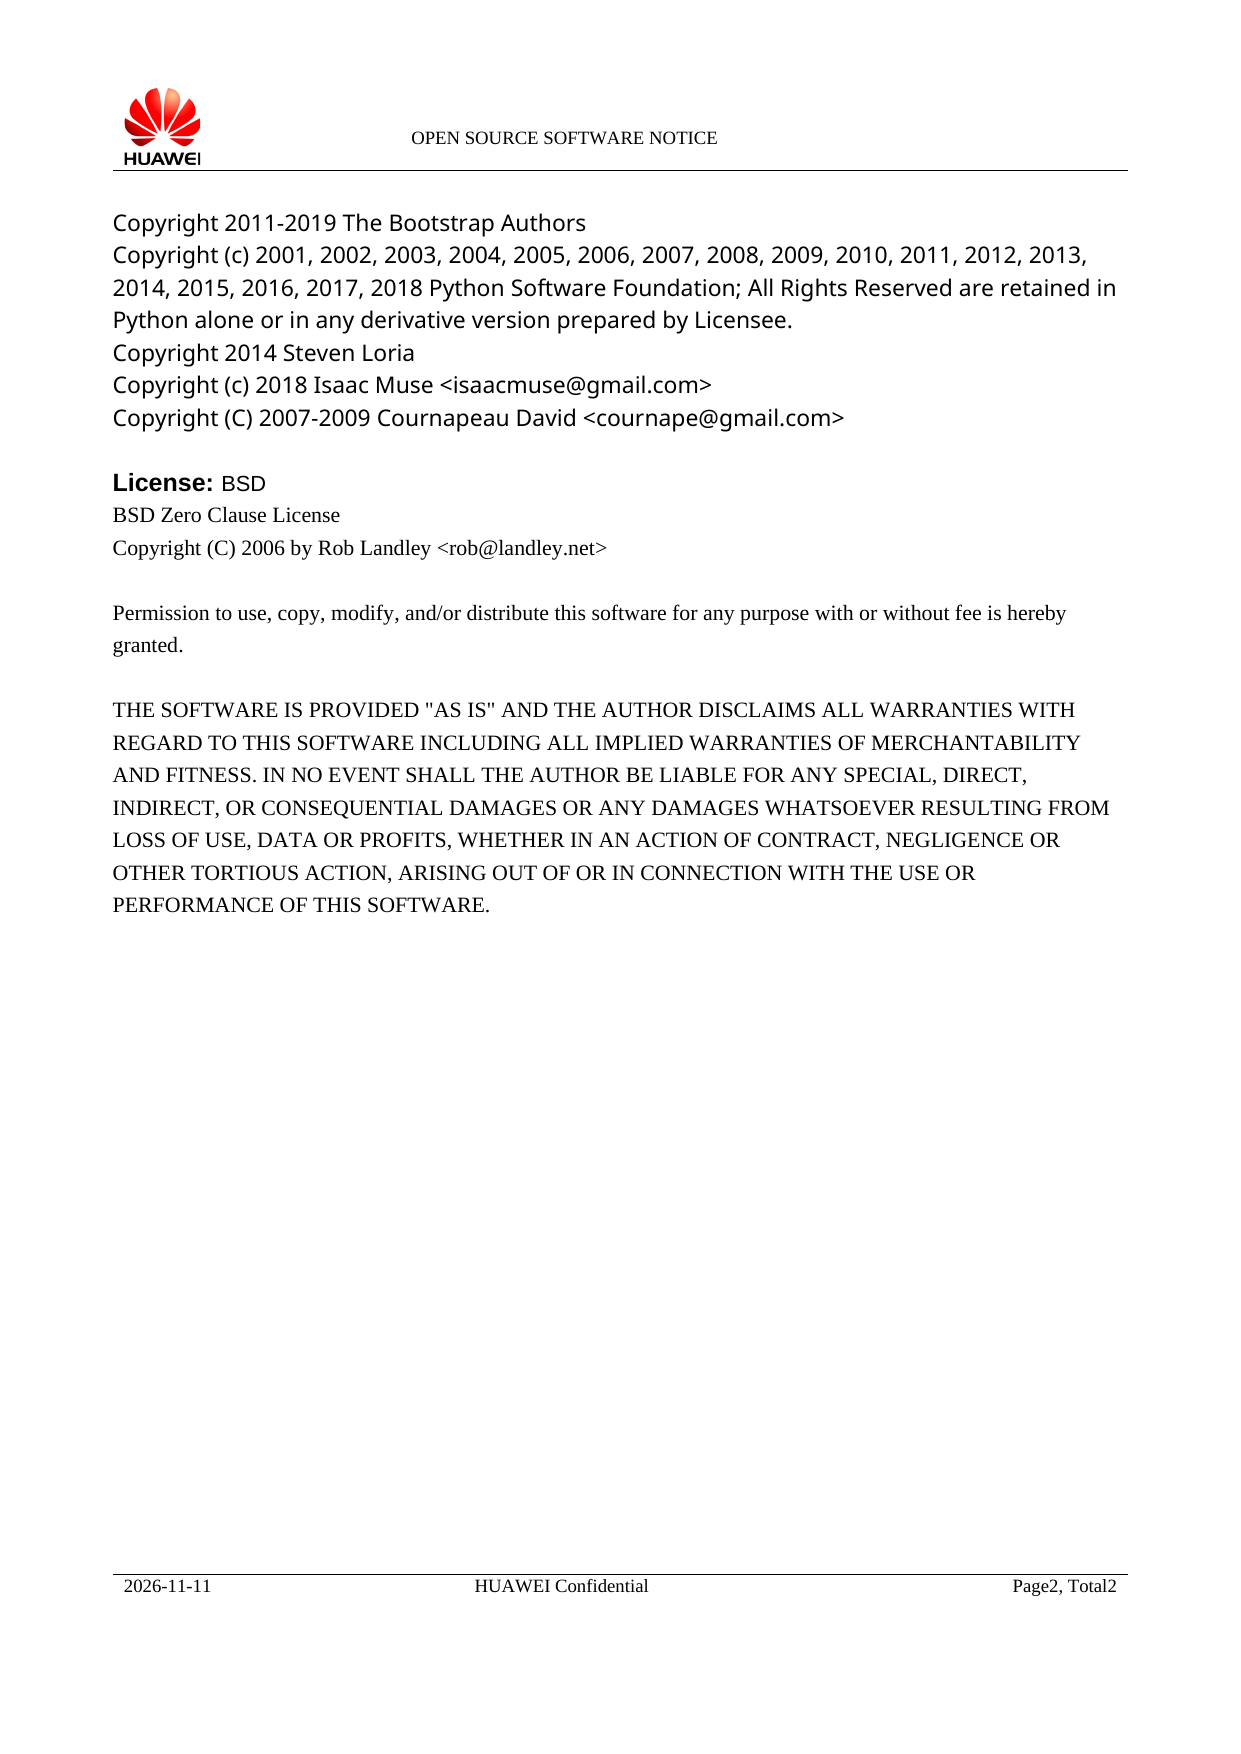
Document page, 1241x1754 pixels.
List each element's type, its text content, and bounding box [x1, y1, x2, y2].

text License: BSD [112, 466, 1128, 499]
text BSD Zero Clause License Copyright (C) 2006 by Rob Landley <rob@landley.net> Permission to use, copy, modify, and/or distribute this software for any purpose with or without fee is hereby granted. THE SOFTWARE IS PROVIDED "AS IS" AND THE AUTHOR DISCLAIMS ALL WARRANTIES WITH REGARD TO THIS SOFTWARE INCLUDING ALL IMPLIED WARRANTIES OF MERCHANTABILITY AND FITNESS. IN NO EVENT SHALL THE AUTHOR BE LIABLE FOR ANY SPECIAL, DIRECT, INDIRECT, OR CONSEQUENTIAL DAMAGES OR ANY DAMAGES WHATSOEVER RESULTING FROM LOSS OF USE, DATA OR PROFITS, WHETHER IN AN ACTION OF CONTRACT, NEGLIGENCE OR OTHER TORTIOUS ACTION, ARISING OUT OF OR IN CONNECTION WITH THE USE OR PERFORMANCE OF THIS SOFTWARE. [112, 499, 1128, 954]
picture [124, 88, 201, 165]
